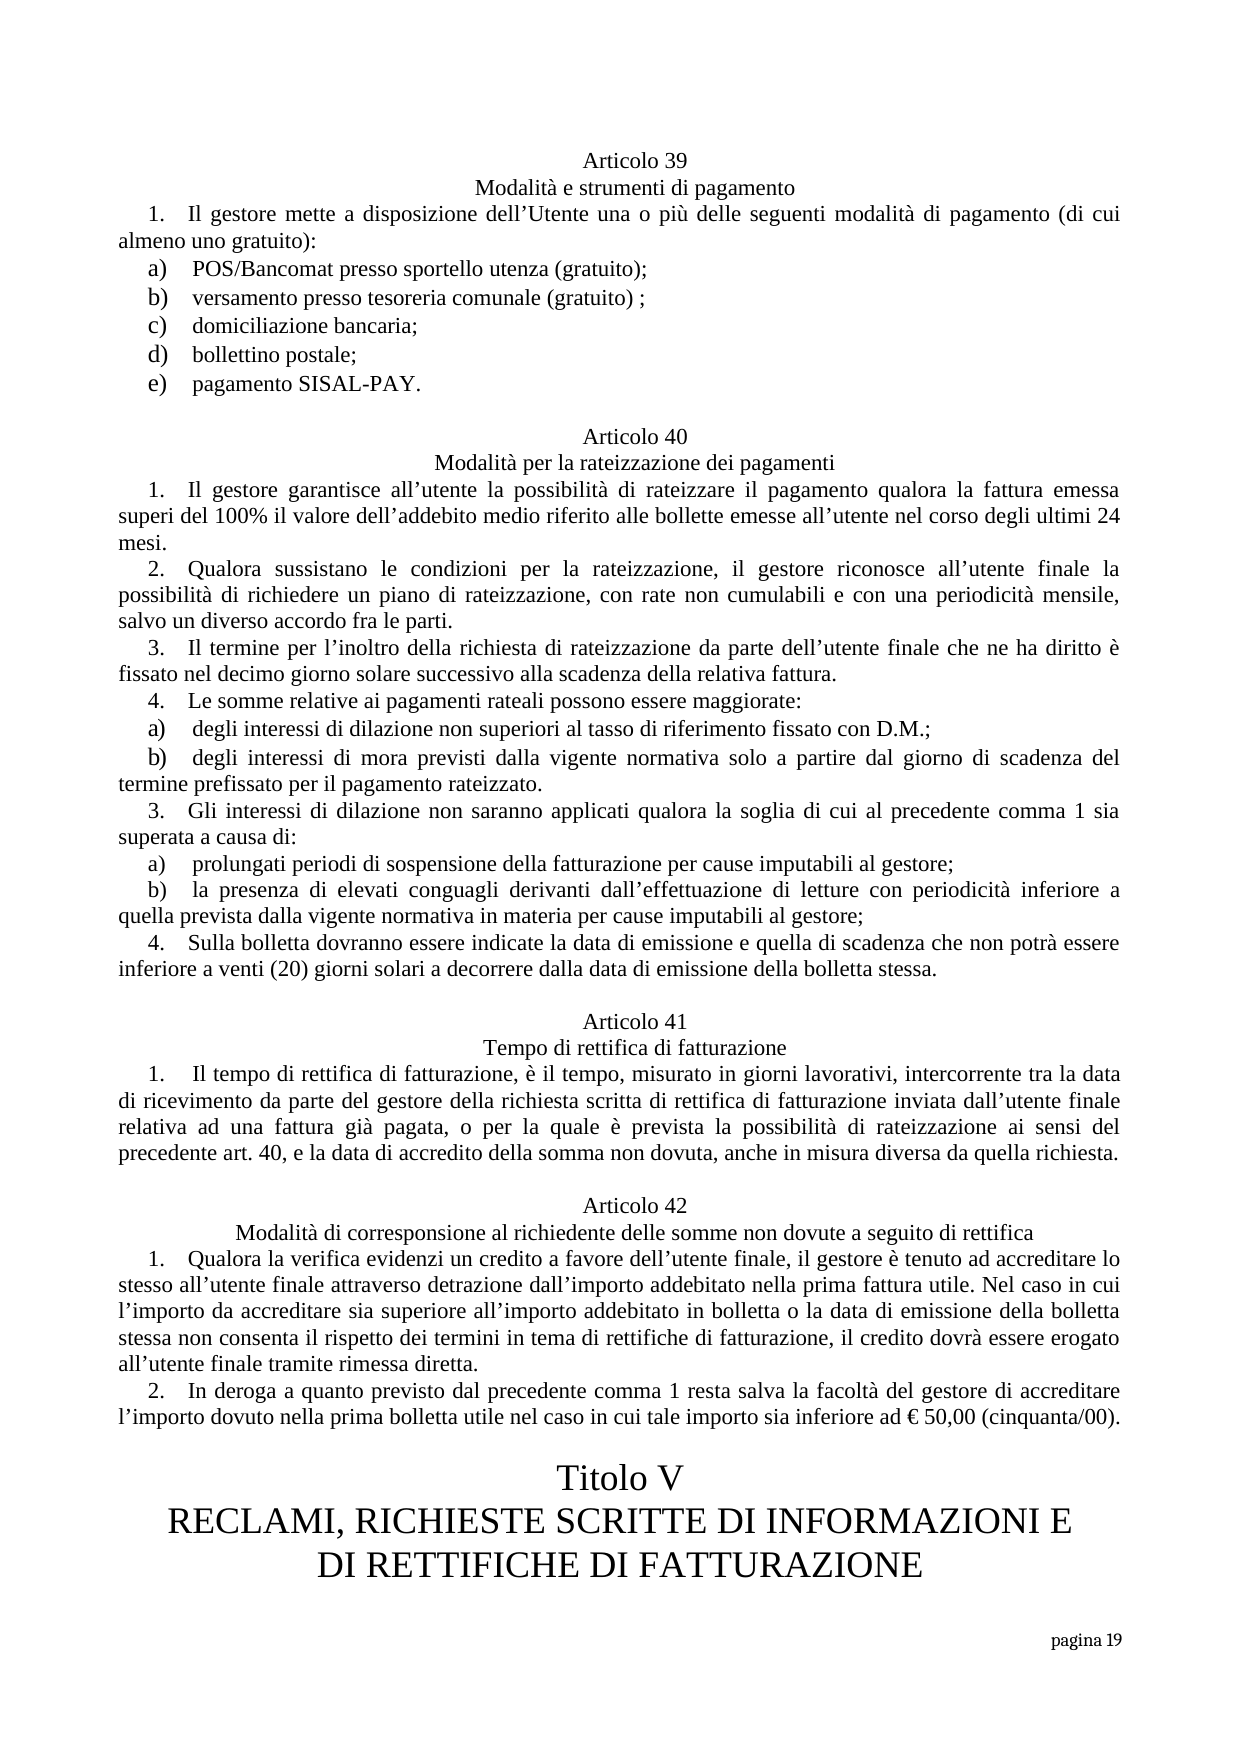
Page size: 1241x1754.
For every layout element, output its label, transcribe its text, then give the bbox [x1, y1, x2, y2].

list Sulla bolletta dovranno essere indicate la data di emissione e quella di scadenza che non potrà essere inferiore a venti (20) giorni solari a decorrere dalla data di emissione della bolletta stessa. [118, 929, 1122, 981]
list Qualora sussistano le condizioni per la rateizzazione, il gestore riconosce all’utente finale la possibilità di richiedere un piano di rateizzazione, con rate non cumulabili e con una periodicità mensile, salvo un diverso accordo fra le parti. [118, 555, 1122, 634]
list Le somme relative ai pagamenti rateali possono essere maggiorate: [118, 687, 1122, 713]
list POS/Bancomat presso sportello utenza (gratuito); [118, 253, 1122, 282]
list Qualora la verifica evidenzi un credito a favore dell’utente finale, il gestore è tenuto ad accreditare lo stesso all’utente finale attraverso detrazione dall’importo addebitato nella prima fattura utile. Nel caso in cui l’importo da accreditare sia superiore all’importo addebitato in bolletta o la data di emissione della bolletta stessa non consenta il rispetto dei termini in tema di rettifiche di fatturazione, il credito dovrà essere erogato all’utente finale tramite rimessa diretta. [118, 1245, 1122, 1377]
subtitle Articolo 41 [118, 1008, 1122, 1034]
list Il gestore garantisce all’utente la possibilità di rateizzare il pagamento qualora la fattura emessa superi del 100% il valore dell’addebito medio riferito alle bollette emesse all’utente nel corso degli ultimi 24 mesi. [118, 476, 1122, 555]
list prolungati periodi di sospensione della fatturazione per cause imputabili al gestore; [118, 849, 1122, 876]
list Il gestore mette a disposizione dell’Utente una o più delle seguenti modalità di pagamento (di cui almeno uno gratuito): [118, 200, 1122, 253]
title Titolo V [118, 1456, 1122, 1499]
list degli interessi di mora previsti dalla vigente normativa solo a partire dal giorno di scadenza del termine prefissato per il pagamento rateizzato. [118, 742, 1122, 797]
subtitle Modalità per la rateizzazione dei pagamenti [118, 449, 1122, 476]
subtitle Tempo di rettifica di fatturazione [118, 1034, 1122, 1060]
list la presenza di elevati conguagli derivanti dall’effettuazione di letture con periodicità inferiore a quella prevista dalla vigente normativa in materia per cause imputabili al gestore; [118, 876, 1122, 929]
title DI RETTIFICHE DI FATTURAZIONE [118, 1542, 1122, 1585]
list degli interessi di dilazione non superiori al tasso di riferimento fissato con D.M.; [118, 713, 1122, 742]
list bollettino postale; [118, 339, 1122, 368]
subtitle Articolo 39 [118, 148, 1122, 174]
list Il tempo di rettifica di fatturazione, è il tempo, misurato in giorni lavorativi, intercorrente tra la data di ricevimento da parte del gestore della richiesta scritta di rettifica di fatturazione inviata dall’utente finale relativa ad una fattura già pagata, o per la quale è prevista la possibilità di rateizzazione ai sensi del precedente art. 40, e la data di accredito della somma non dovuta, anche in misura diversa da quella richiesta. [118, 1060, 1122, 1166]
list Gli interessi di dilazione non saranno applicati qualora la soglia di cui al precedente comma 1 sia superata a causa di: [118, 797, 1122, 849]
list pagamento SISAL-PAY. [118, 368, 1122, 397]
subtitle Modalità di corresponsione al richiedente delle somme non dovute a seguito di rettifica [118, 1218, 1122, 1245]
subtitle Modalità e strumenti di pagamento [118, 174, 1122, 200]
list domiciliazione bancaria; [118, 311, 1122, 339]
title RECLAMI, RICHIESTE SCRITTE DI INFORMAZIONI E [118, 1499, 1122, 1542]
list In deroga a quanto previsto dal precedente comma 1 resta salva la facoltà del gestore di accreditare l’importo dovuto nella prima bolletta utile nel caso in cui tale importo sia inferiore ad € 50,00 (cinquanta/00). [118, 1377, 1122, 1429]
list versamento presso tesoreria comunale (gratuito) ; [118, 282, 1122, 311]
list Il termine per l’inoltro della richiesta di rateizzazione da parte dell’utente finale che ne ha diritto è fissato nel decimo giorno solare successivo alla scadenza della relativa fattura. [118, 634, 1122, 687]
subtitle Articolo 42 [118, 1192, 1122, 1218]
subtitle Articolo 40 [118, 423, 1122, 449]
